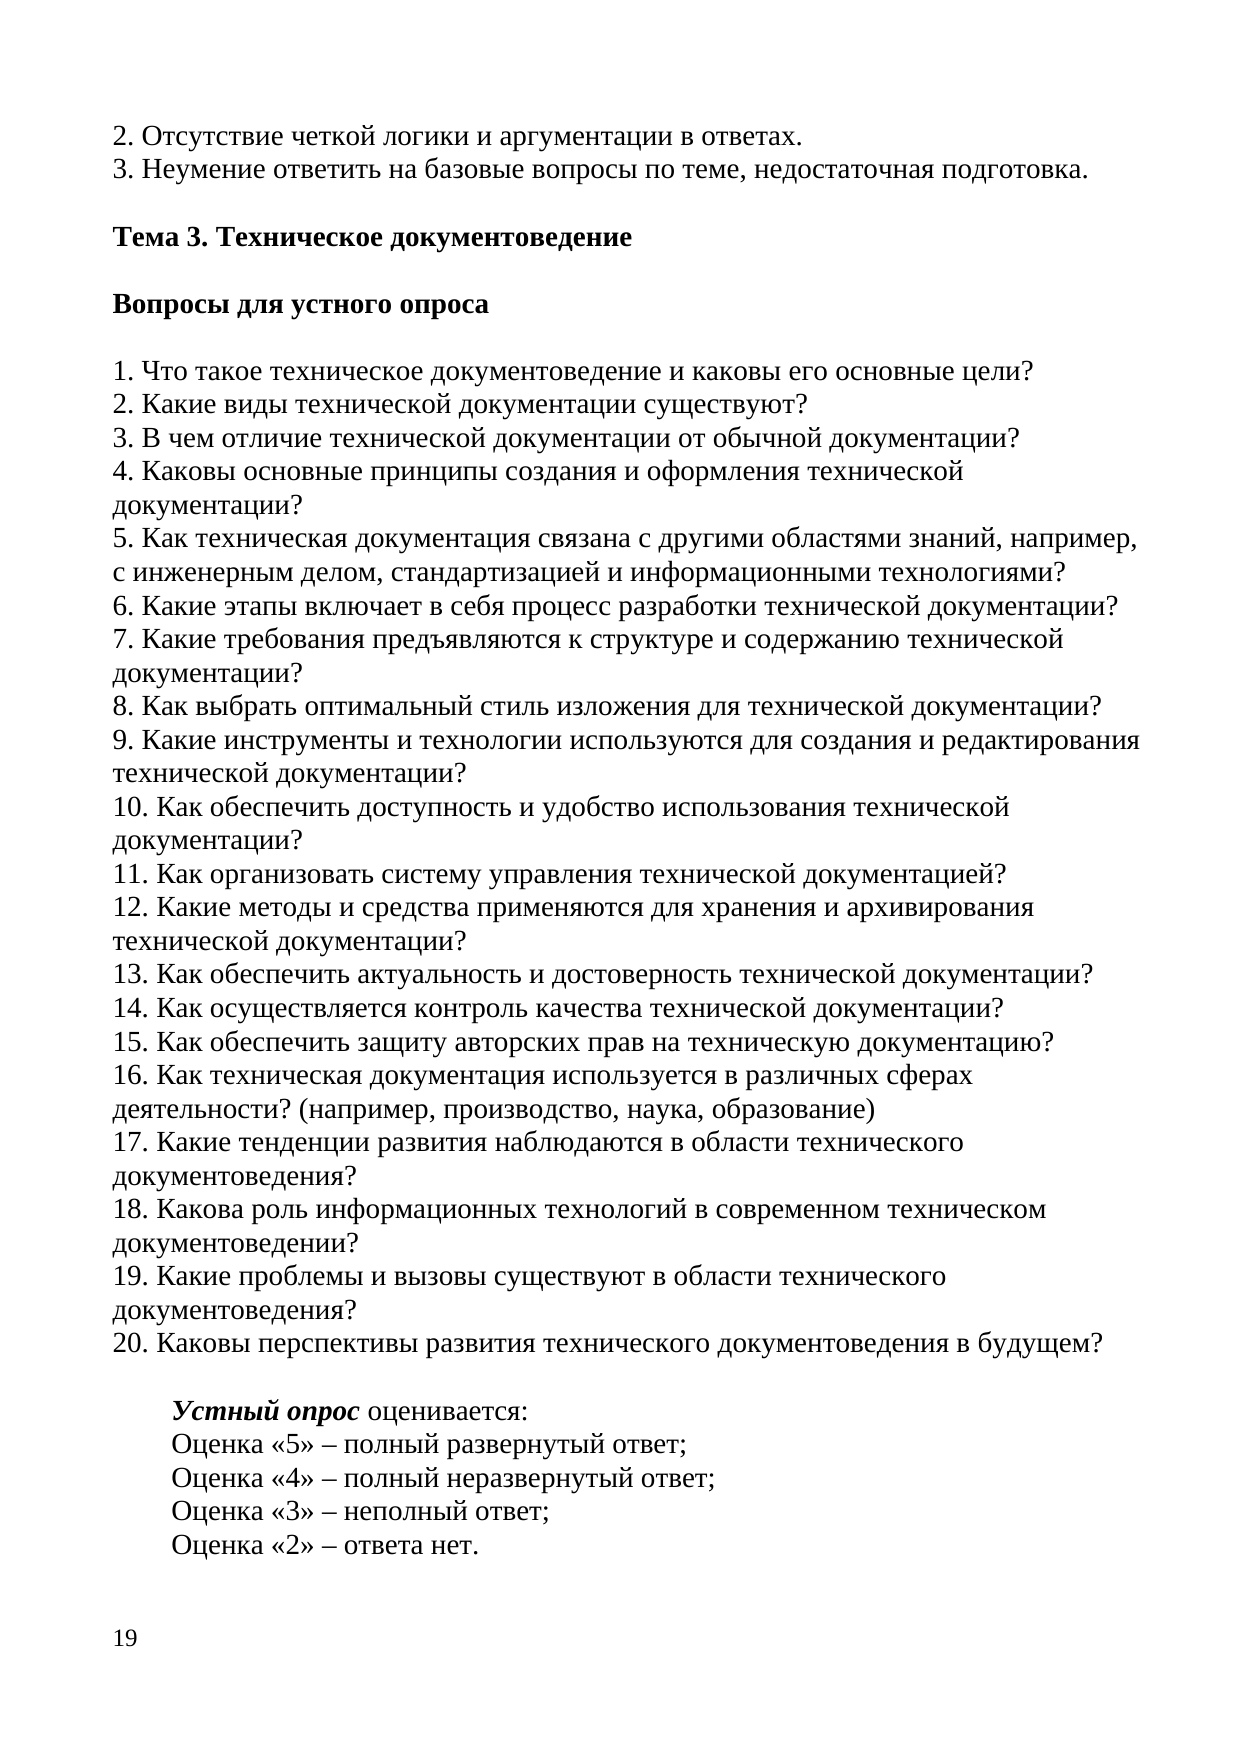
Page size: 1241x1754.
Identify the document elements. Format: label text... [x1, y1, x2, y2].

text 14. Как осуществляется контроль качества технической документации? [112, 990, 1152, 1024]
text 18. Какова роль информационных технологий в современном техническом документоведении? [112, 1191, 1152, 1258]
text Вопросы для устного опроса [112, 286, 1152, 319]
text 2. Какие виды технической документации существуют? [112, 386, 1152, 420]
text 17. Какие тенденции развития наблюдаются в области технического документоведения? [112, 1124, 1152, 1191]
text 6. Какие этапы включает в себя процесс разработки технической документации? [112, 588, 1152, 621]
text 15. Как обеспечить защиту авторских прав на техническую документацию? [112, 1024, 1152, 1057]
text Оценка «2» – ответа нет. [112, 1527, 1152, 1560]
text Оценка «5» – полный развернутый ответ; [112, 1426, 1152, 1460]
text 2. Отсутствие четкой логики и аргументации в ответах. [112, 118, 1152, 152]
text 11. Как организовать систему управления технической документацией? [112, 856, 1152, 889]
text 1. Что такое техническое документоведение и каковы его основные цели? [112, 353, 1152, 386]
text 9. Какие инструменты и технологии используются для создания и редактирования технической документации? [112, 722, 1152, 789]
text 8. Как выбрать оптимальный стиль изложения для технической документации? [112, 688, 1152, 722]
text 5. Как техническая документация связана с другими областями знаний, например, с инженерным делом, стандартизацией и информационными технологиями? [112, 521, 1152, 588]
text 19. Какие проблемы и вызовы существуют в области технического документоведения? [112, 1258, 1152, 1326]
text 20. Каковы перспективы развития технического документоведения в будущем? [112, 1326, 1152, 1359]
text 16. Как техническая документация используется в различных сферах деятельности? (например, производство, наука, образование) [112, 1057, 1152, 1124]
text 10. Как обеспечить доступность и удобство использования технической документации? [112, 789, 1152, 856]
text Оценка «4» – полный неразвернутый ответ; [112, 1460, 1152, 1493]
text Устный опрос оценивается: [112, 1393, 1152, 1426]
text 4. Каковы основные принципы создания и оформления технической документации? [112, 453, 1152, 521]
text 7. Какие требования предъявляются к структуре и содержанию технической документации? [112, 621, 1152, 688]
text Оценка «3» – неполный ответ; [112, 1493, 1152, 1527]
text 12. Какие методы и средства применяются для хранения и архивирования технической документации? [112, 889, 1152, 957]
text Тема 3. Техническое документоведение [112, 219, 1152, 252]
text 3. Неумение ответить на базовые вопросы по теме, недостаточная подготовка. [112, 152, 1152, 185]
text 3. В чем отличие технической документации от обычной документации? [112, 420, 1152, 453]
text 13. Как обеспечить актуальность и достоверность технической документации? [112, 957, 1152, 990]
